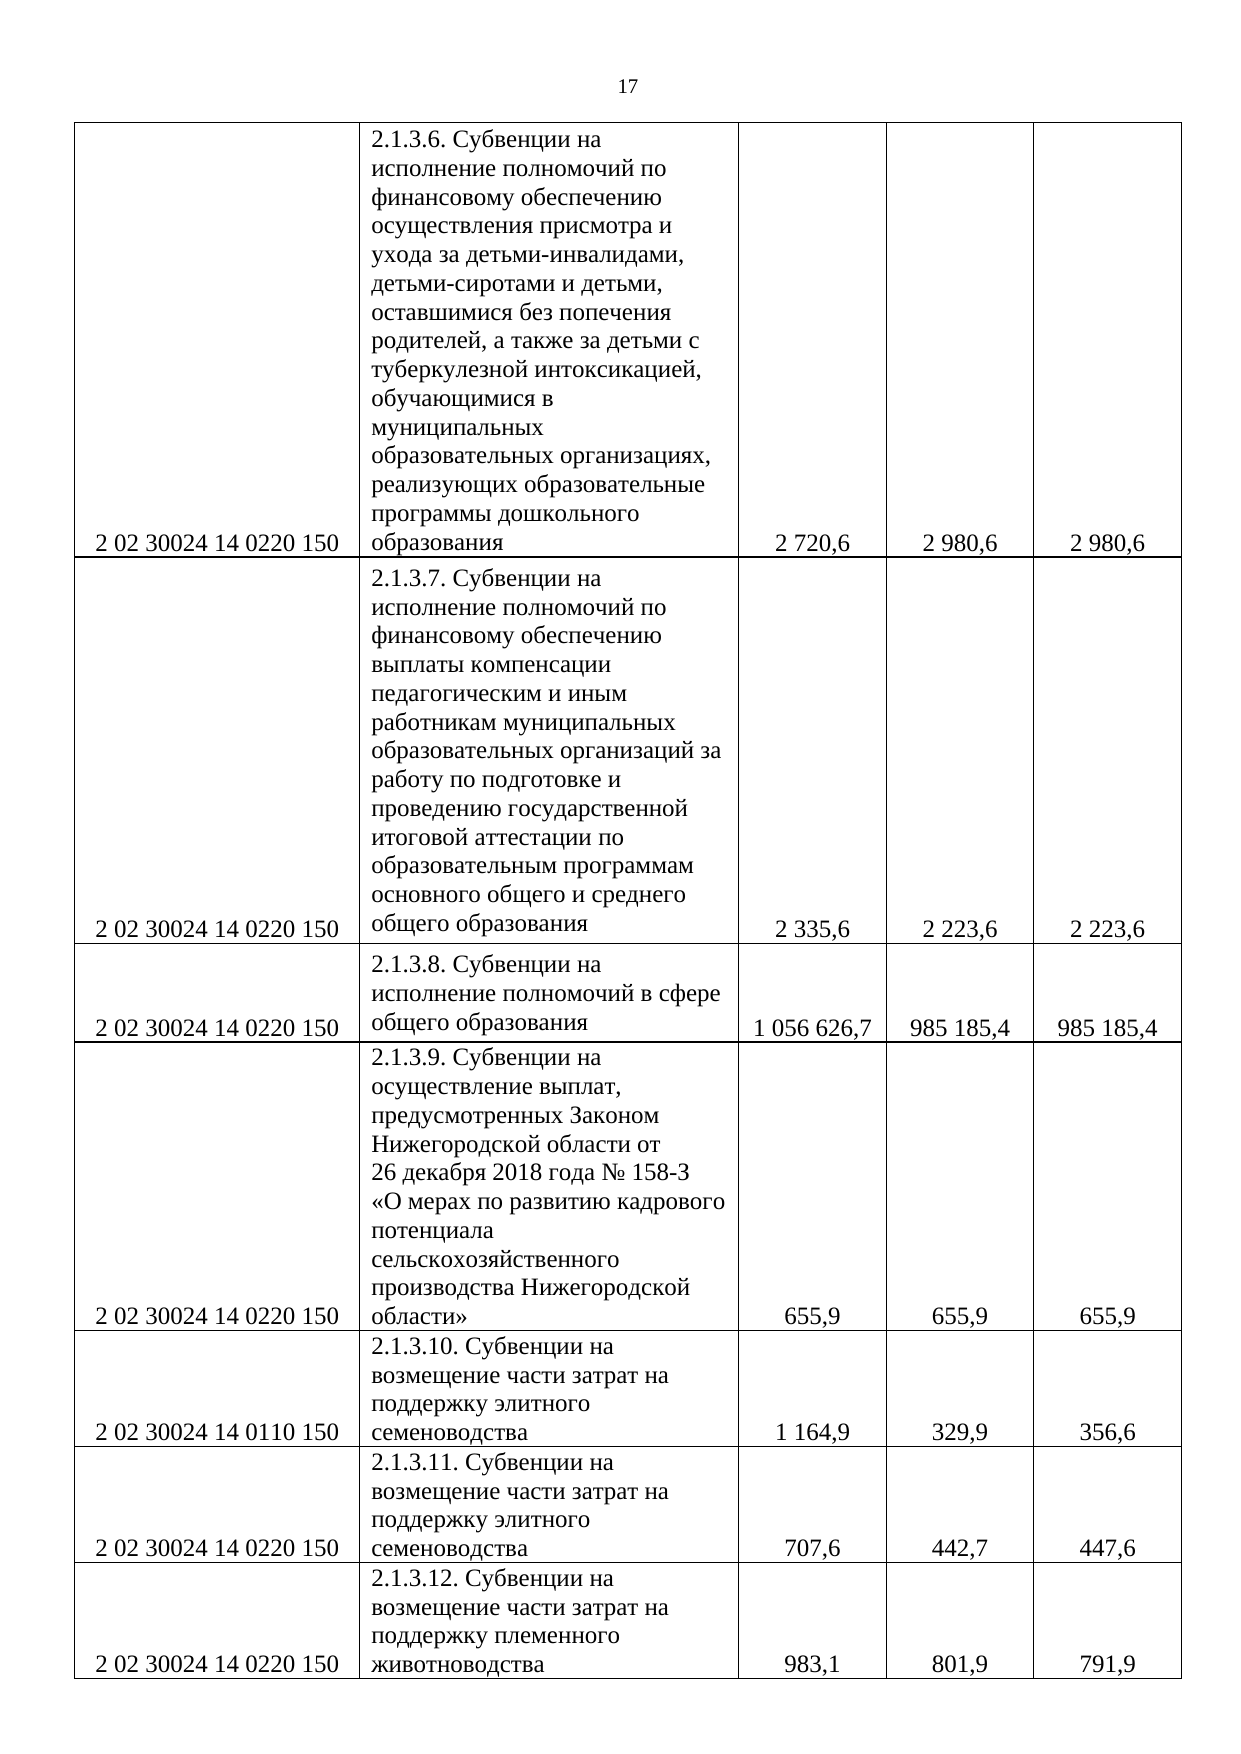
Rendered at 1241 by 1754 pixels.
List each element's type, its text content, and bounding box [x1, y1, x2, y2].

table_cell 655,9 [887, 1043, 1033, 1330]
table_cell 983,1 [739, 1563, 886, 1678]
table_cell 2.1.3.6. Субвенции на исполнение полномочий по финансовому обеспечению осуществления присмотра и ухода за детьми-инвалидами, детьми-сиротами и детьми, оставшимися без попечения родителей, а также за детьми с туберкулезной интоксикацией, обучающимися в муниципальных образовательных организациях, реализующих образовательные программы дошкольного образования [360, 123, 738, 556]
table_cell 707,6 [739, 1447, 886, 1562]
table_cell 2 02 30024 14 0220 150 [75, 944, 359, 1041]
table_cell 655,9 [1034, 1043, 1181, 1330]
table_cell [75, 123, 359, 556]
table_cell 2 02 30024 14 0220 150 [75, 1043, 359, 1330]
table_cell 2 02 30024 14 0220 150 [75, 1447, 359, 1562]
table_cell 447,6 [1034, 1447, 1181, 1562]
table_cell 1 164,9 [739, 1331, 886, 1446]
table_cell 2.1.3.12. Субвенции на возмещение части затрат на поддержку племенного животноводства [360, 1563, 738, 1678]
table_cell 2 720,6 [739, 123, 886, 556]
table_cell 2.1.3.11. Субвенции на возмещение части затрат на поддержку элитного семеноводства [360, 1447, 738, 1562]
table_cell 1 056 626,7 [739, 944, 886, 1041]
table_cell 2 02 30024 14 0220 150 [75, 1563, 359, 1678]
table_cell 2 223,6 [1034, 558, 1181, 942]
table_cell 655,9 [739, 1043, 886, 1330]
table_cell 2 02 30024 14 0110 150 [75, 1331, 359, 1446]
table_cell 985 185,4 [1034, 944, 1181, 1041]
table_cell 356,6 [1034, 1331, 1181, 1446]
table_cell 2 335,6 [739, 558, 886, 942]
table_cell 442,7 [887, 1447, 1033, 1562]
table_cell 2.1.3.9. Субвенции на осуществление выплат, предусмотренных Законом Нижегородской области от 26 декабря 2018 года № 158-З «О мерах по развитию кадрового потенциала сельскохозяйственного производства Нижегородской области» [360, 1043, 738, 1330]
table_cell 791,9 [1034, 1563, 1181, 1678]
table_cell 2 980,6 [1034, 123, 1181, 556]
table_cell 2 980,6 [887, 123, 1033, 556]
table_cell 2.1.3.8. Субвенции на исполнение полномочий в сфере общего образования [360, 944, 738, 1041]
table_cell 2.1.3.7. Субвенции на исполнение полномочий по финансовому обеспечению выплаты компенсации педагогическим и иным работникам муниципальных образовательных организаций за работу по подготовке и проведению государственной итоговой аттестации по образовательным программам основного общего и среднего общего образования [360, 558, 738, 942]
table_cell 2.1.3.10. Субвенции на возмещение части затрат на поддержку элитного семеноводства [360, 1331, 738, 1446]
table_cell 2 02 30024 14 0220 150 [75, 558, 359, 942]
table_cell 2 223,6 [887, 558, 1033, 942]
table_cell 329,9 [887, 1331, 1033, 1446]
table_cell 801,9 [887, 1563, 1033, 1678]
table_cell 985 185,4 [887, 944, 1033, 1041]
